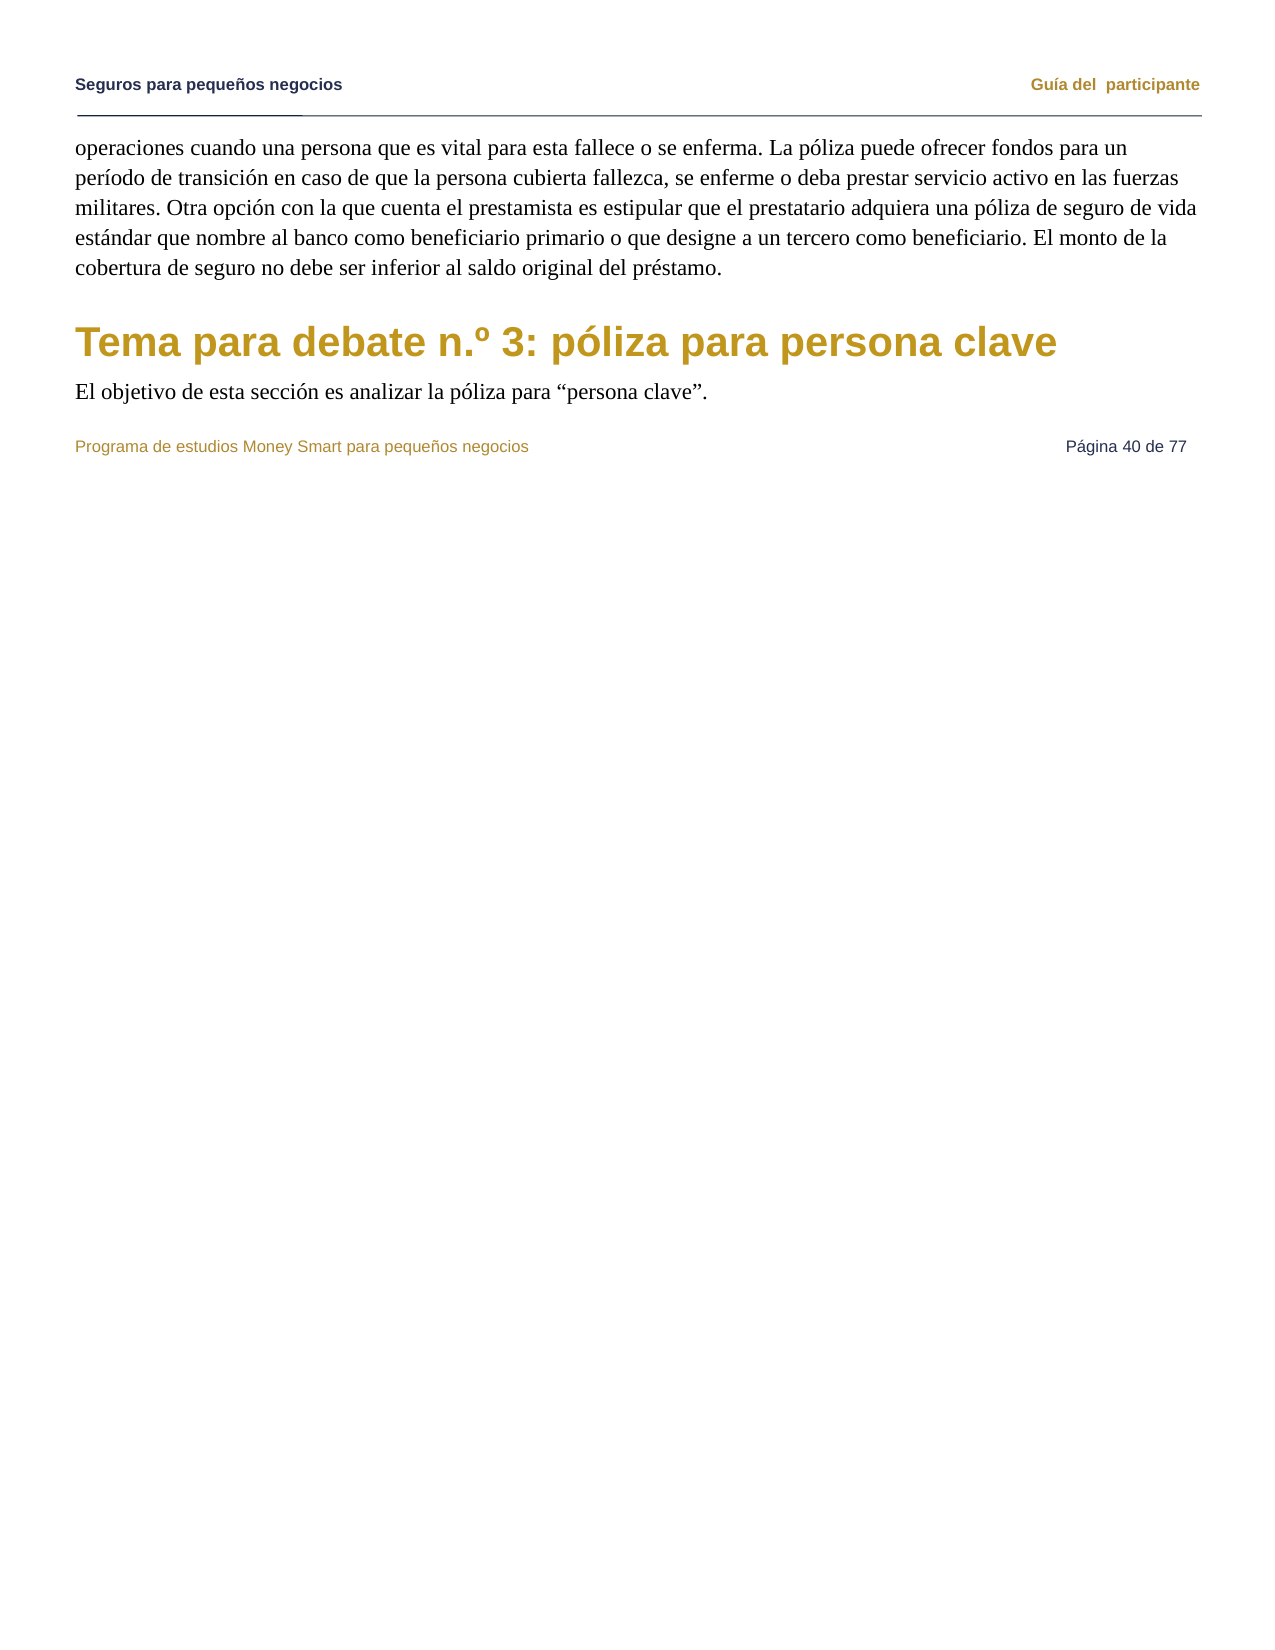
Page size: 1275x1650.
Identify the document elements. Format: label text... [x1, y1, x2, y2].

picture [75, 0, 1202, 267]
text El objetivo de esta sección es analizar la póliza para “persona clave”. [75, 378, 1200, 404]
text Muchos bancos y programas de préstamos gubernamentales exigen contar con una póliza para “persona clave” (también conocida como "key person policy" en inglés). Esta póliza proporciona los fondos necesarios para la continuidad de las operaciones cuando una persona que es vital para esta fallece o se enferma. La póliza puede ofrecer fondos para un período de transición en caso de que la persona cubierta fallezca, se enferme o deba prestar servicio activo en las fuerzas militares. Otra opción con la que cuenta el prestamista es estipular que el prestatario adquiera una póliza de seguro de vida estándar que nombre al banco como beneficiario primario o que designe a un tercero como beneficiario. El monto de la cobertura de seguro no debe ser inferior al saldo original del préstamo. [75, 134, 1200, 281]
subtitle Tema para debate n.º 3: póliza para persona clave [75, 318, 1200, 366]
